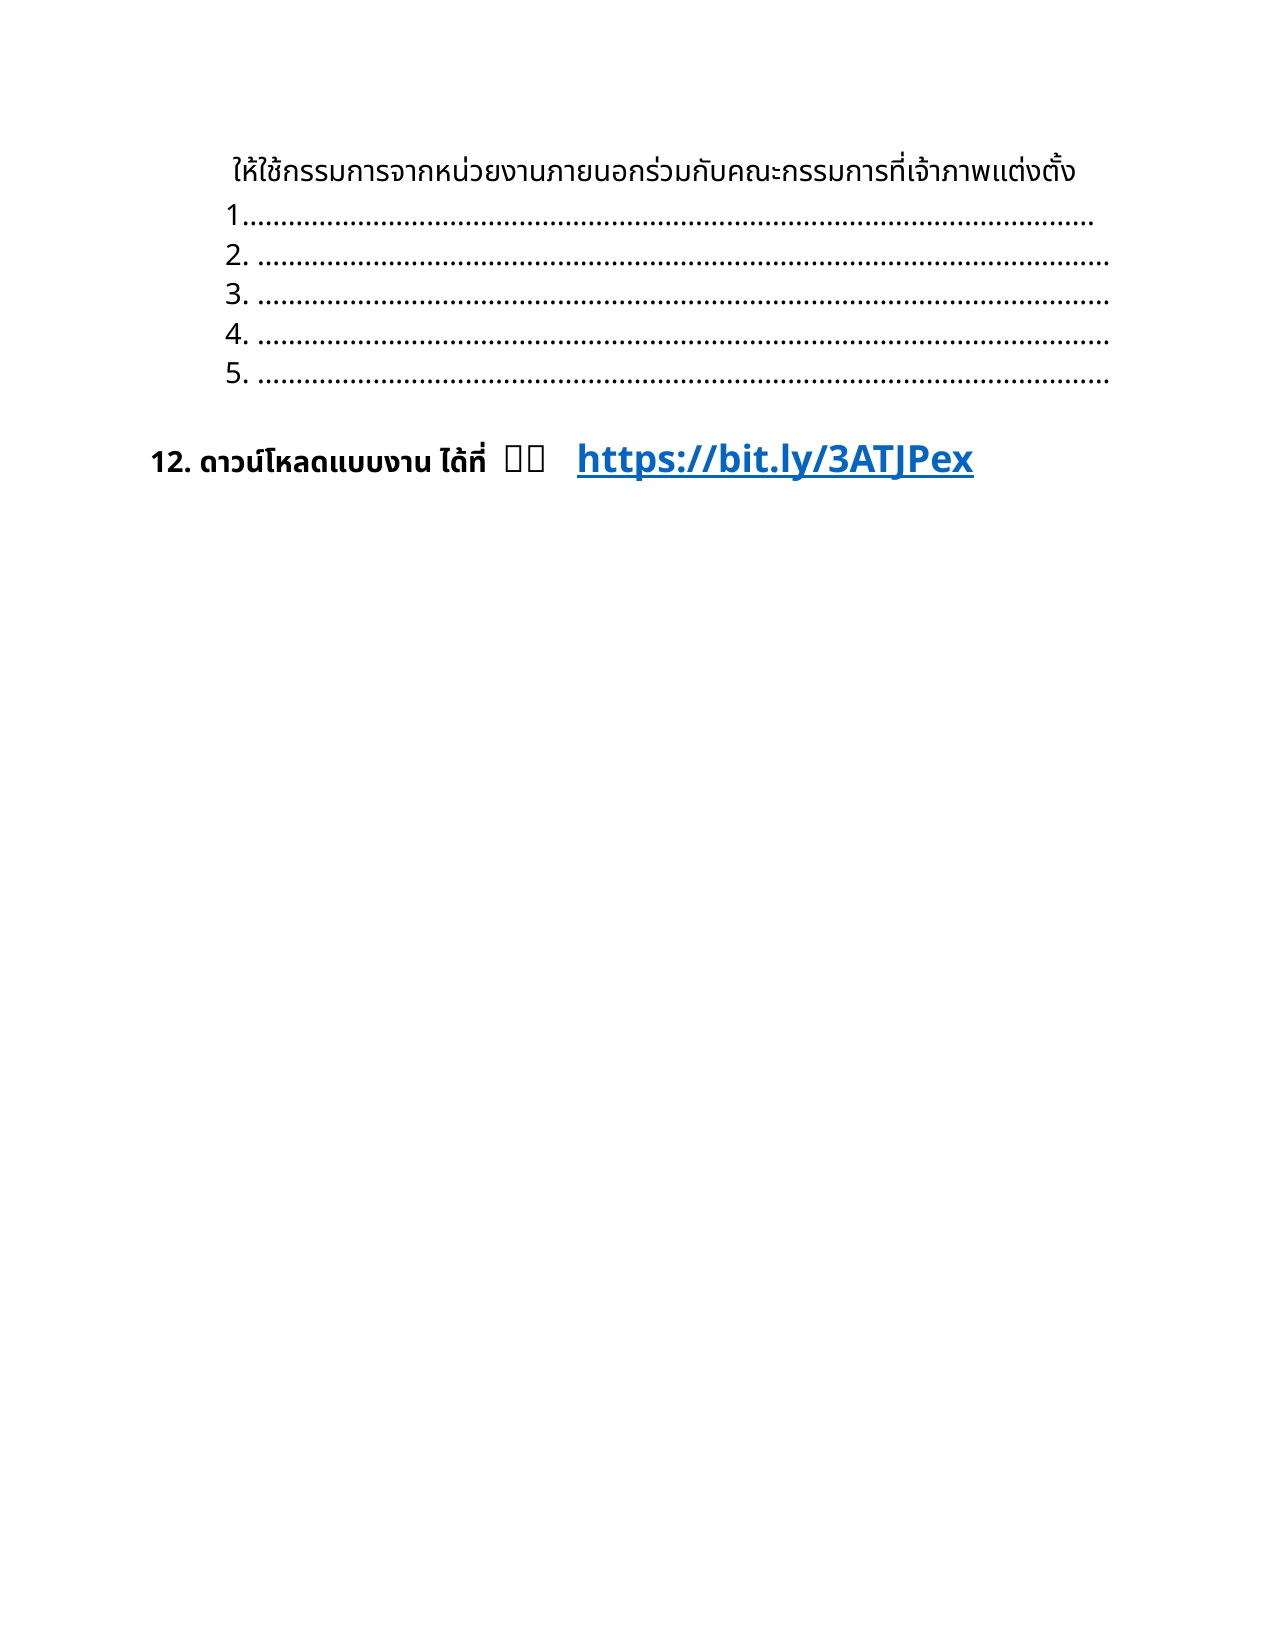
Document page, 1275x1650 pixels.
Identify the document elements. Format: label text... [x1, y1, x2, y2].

text 4. ………………………………………………………………………………………………… [150, 313, 1125, 353]
text 5. ………………………………………………………………………………………………… [150, 353, 1125, 392]
text 2. ………………………………………………………………………………………………… [150, 234, 1125, 273]
text ให้ใช้กรรมการจากหน่วยงานภายนอกร่วมกับคณะกรรมการที่เจ้าภาพแต่งตั้ง [150, 150, 1125, 194]
text 1………………………………………………………………………………………………… [150, 194, 1125, 234]
text 3. ………………………………………………………………………………………………… [150, 273, 1125, 313]
text 12. ดาวน์โหลดแบบงาน ได้ที่ https://bit.ly/3ATJPex [150, 432, 1125, 489]
